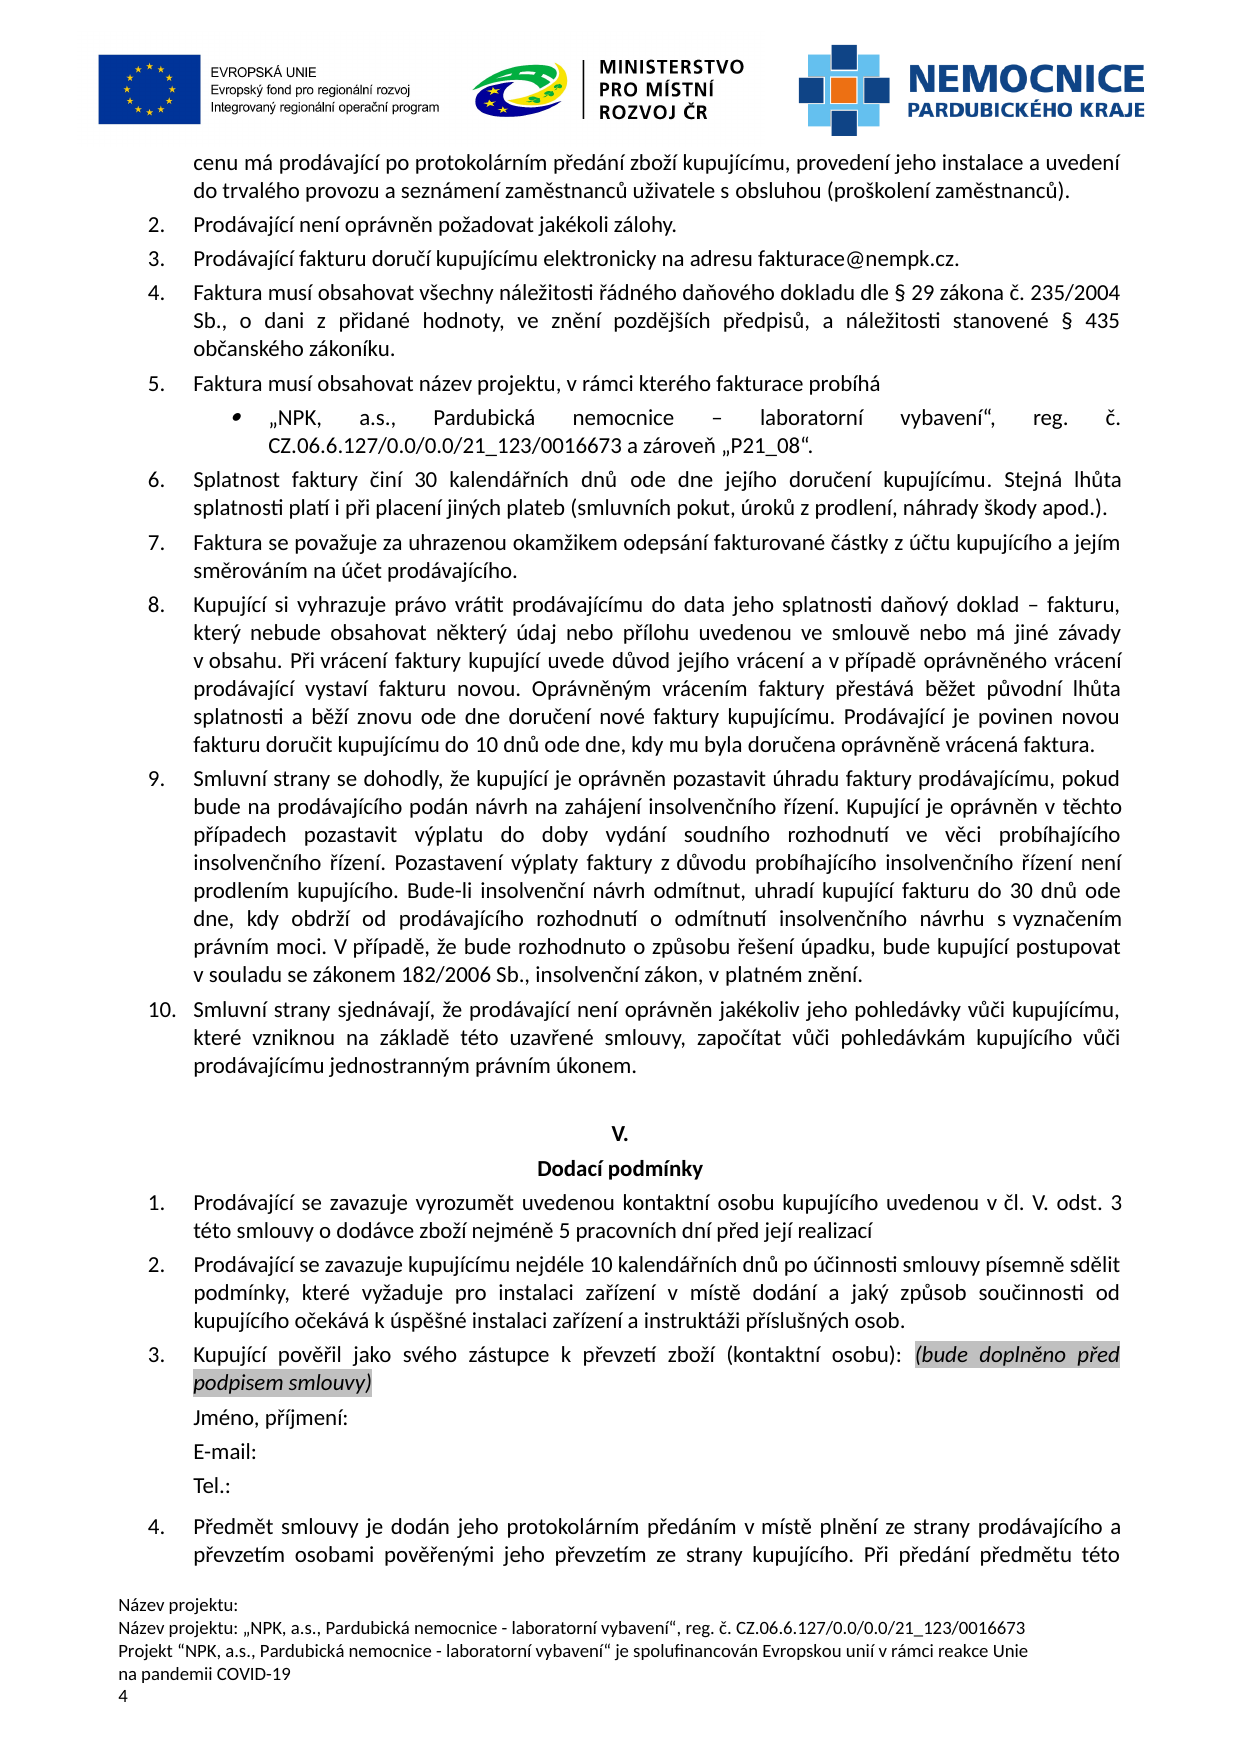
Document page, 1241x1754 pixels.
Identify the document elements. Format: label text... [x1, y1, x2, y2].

text E-mail: [193, 1437, 1122, 1465]
picture [797, 43, 1145, 137]
text Tel.: [193, 1471, 1122, 1499]
list Smluvní strany se dohodly, že kupující je oprávněn pozastavit úhradu faktury prodávajícímu, pokud bude na prodávajícího podán návrh na zahájení insolvenčního řízení. Kupující je oprávněn v těchto případech pozastavit výplatu do doby vydání soudního rozhodnutí ve věci probíhajícího insolvenčního řízení. Pozastavení výplaty faktury z důvodu probíhajícího insolvenčního řízení není prodlením kupujícího. Bude-li insolvenční návrh odmítnut, uhradí kupující fakturu do 30 dnů ode dne, kdy obdrží od prodávajícího rozhodnutí o odmítnutí insolvenčního návrhu s vyznačením právním moci. V případě, že bude rozhodnuto o způsobu řešení úpadku, bude kupující postupovat v souladu se zákonem 182/2006 Sb., insolvenční zákon, v platném znění. [148, 764, 1122, 988]
list Faktura musí obsahovat všechny náležitosti řádného daňového dokladu dle § 29 zákona č. 235/2004 Sb., o dani z přidané hodnoty, ve znění pozdějších předpisů, a náležitosti stanovené § 435 občanského zákoníku. [148, 278, 1122, 363]
text Dodací podmínky [118, 1154, 1122, 1182]
list Prodávající se zavazuje vyrozumět uvedenou kontaktní osobu kupujícího uvedenou v čl. V. odst. 3 této smlouvy o dodávce zboží nejméně 5 pracovních dní před její realizací [148, 1188, 1122, 1244]
list Faktura musí obsahovat název projektu, v rámci kterého fakturace probíhá [148, 369, 1122, 397]
list Smluvní strany sjednávají, že prodávající není oprávněn jakékoliv jeho pohledávky vůči kupujícímu, které vzniknou na základě této uzavřené smlouvy, započítat vůči pohledávkám kupujícího vůči prodávajícímu jednostranným právním úkonem. [148, 995, 1122, 1079]
text v. [118, 1119, 1122, 1147]
list Prodávající se zavazuje kupujícímu nejdéle 10 kalendářních dnů po účinnosti smlouvy písemně sdělit podmínky, které vyžaduje pro instalaci zařízení v místě dodání a jaký způsob součinnosti od kupujícího očekává k úspěšné instalaci zařízení a instruktáži příslušných osob. [148, 1250, 1122, 1334]
list Faktura se považuje za uhrazenou okamžikem odepsání fakturované částky z účtu kupujícího a jejím směrováním na účet prodávajícího. [148, 528, 1122, 584]
list „NPK, a.s., Pardubická nemocnice – laboratorní vybavení“, reg. č. CZ.06.6.127/0.0/0.0/21_123/0016673 a zároveň „P21_08“. [231, 403, 1122, 459]
list Kupující pověřil jako svého zástupce k převzetí zboží (kontaktní osobu): (bude doplněno před podpisem smlouvy) [148, 1341, 1122, 1397]
list Kupující si vyhrazuje právo vrátit prodávajícímu do data jeho splatnosti daňový doklad – fakturu, který nebude obsahovat některý údaj nebo přílohu uvedenou ve smlouvě nebo má jiné závady v obsahu. Při vrácení faktury kupující uvede důvod jejího vrácení a v případě oprávněného vrácení prodávající vystaví fakturu novou. Oprávněným vrácením faktury přestává běžet původní lhůta splatnosti a běží znovu ode dne doručení nové faktury kupujícímu. Prodávající je povinen novou fakturu doručit kupujícímu do 10 dnů ode dne, kdy mu byla doručena oprávněně vrácená faktura. [148, 590, 1122, 758]
text Jméno, příjmení: [193, 1403, 1122, 1431]
picture [76, 31, 765, 147]
list Prodávající fakturu doručí kupujícímu elektronicky na adresu fakturace@nempk.cz. [148, 244, 1122, 272]
list Prodávající není oprávněn požadovat jakékoli zálohy. [148, 210, 1122, 238]
list Splatnost faktury činí 30 kalendářních dnů ode dne jejího doručení kupujícímu. Stejná lhůta splatnosti platí i při placení jiných plateb (smluvních pokut, úroků z prodlení, náhrady škody apod.). [148, 465, 1122, 521]
